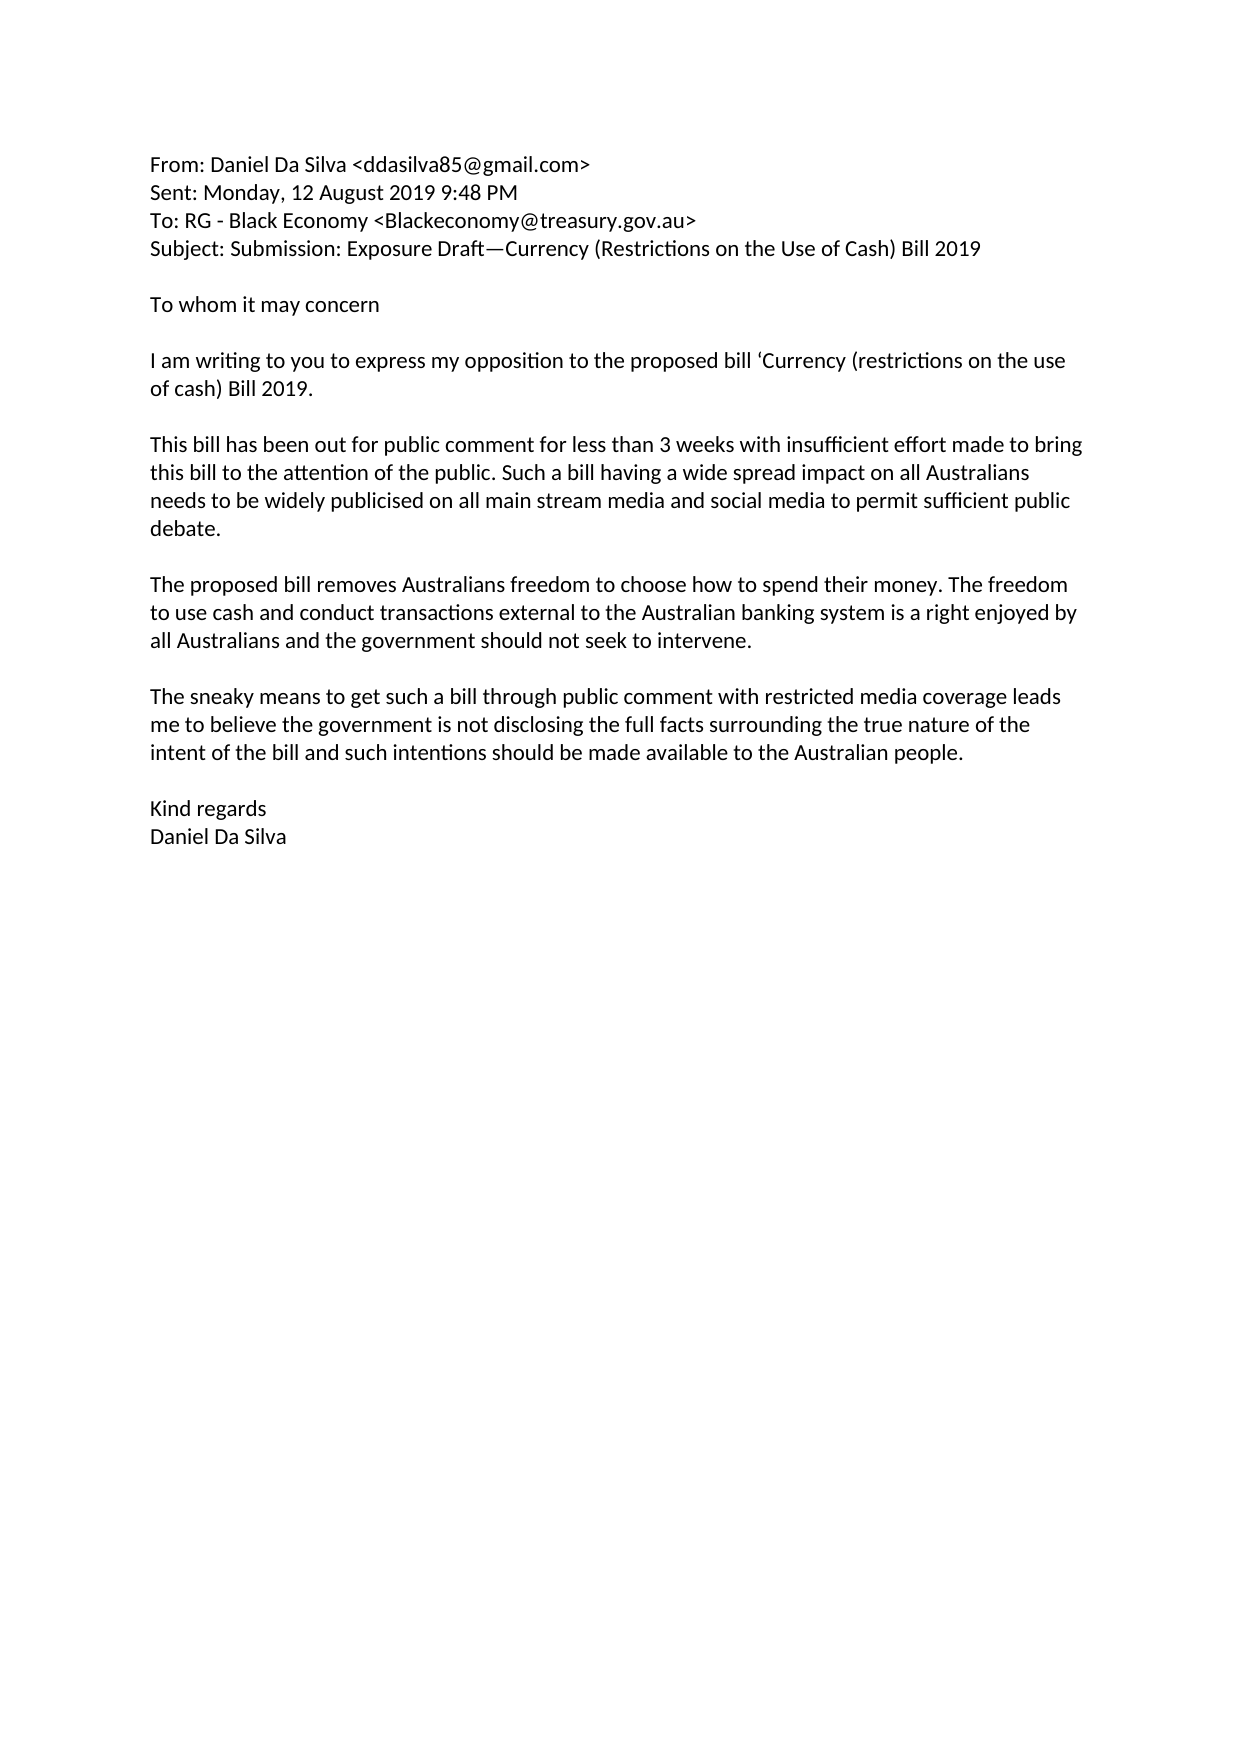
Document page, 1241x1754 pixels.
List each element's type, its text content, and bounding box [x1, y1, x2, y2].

text I am writing to you to express my opposition to the proposed bill ‘Currency (restrictions on the use of cash) Bill 2019. [150, 346, 1090, 402]
text The sneaky means to get such a bill through public comment with restricted media coverage leads me to believe the government is not disclosing the full facts surrounding the true nature of the intent of the bill and such intentions should be made available to the Australian people. [150, 682, 1090, 766]
text Daniel Da Silva [150, 822, 1090, 851]
text The proposed bill removes Australians freedom to choose how to spend their money. The freedom to use cash and conduct transactions external to the Australian banking system is a right enjoyed by all Australians and the government should not seek to intervene. [150, 570, 1090, 654]
text Kind regards [150, 794, 1090, 822]
text To whom it may concern [150, 290, 1090, 318]
text This bill has been out for public comment for less than 3 weeks with insufficient effort made to bring this bill to the attention of the public. Such a bill having a wide spread impact on all Australians needs to be widely publicised on all main stream media and social media to permit sufficient public debate. [150, 430, 1090, 542]
text From: Daniel Da Silva <ddasilva85@gmail.com> Sent: Monday, 12 August 2019 9:48 PM To: RG - Black Economy <Blackeconomy@treasury.gov.au> Subject: Submission: Exposure Draft—Currency (Restrictions on the Use of Cash) Bill 2019 [150, 150, 1090, 262]
